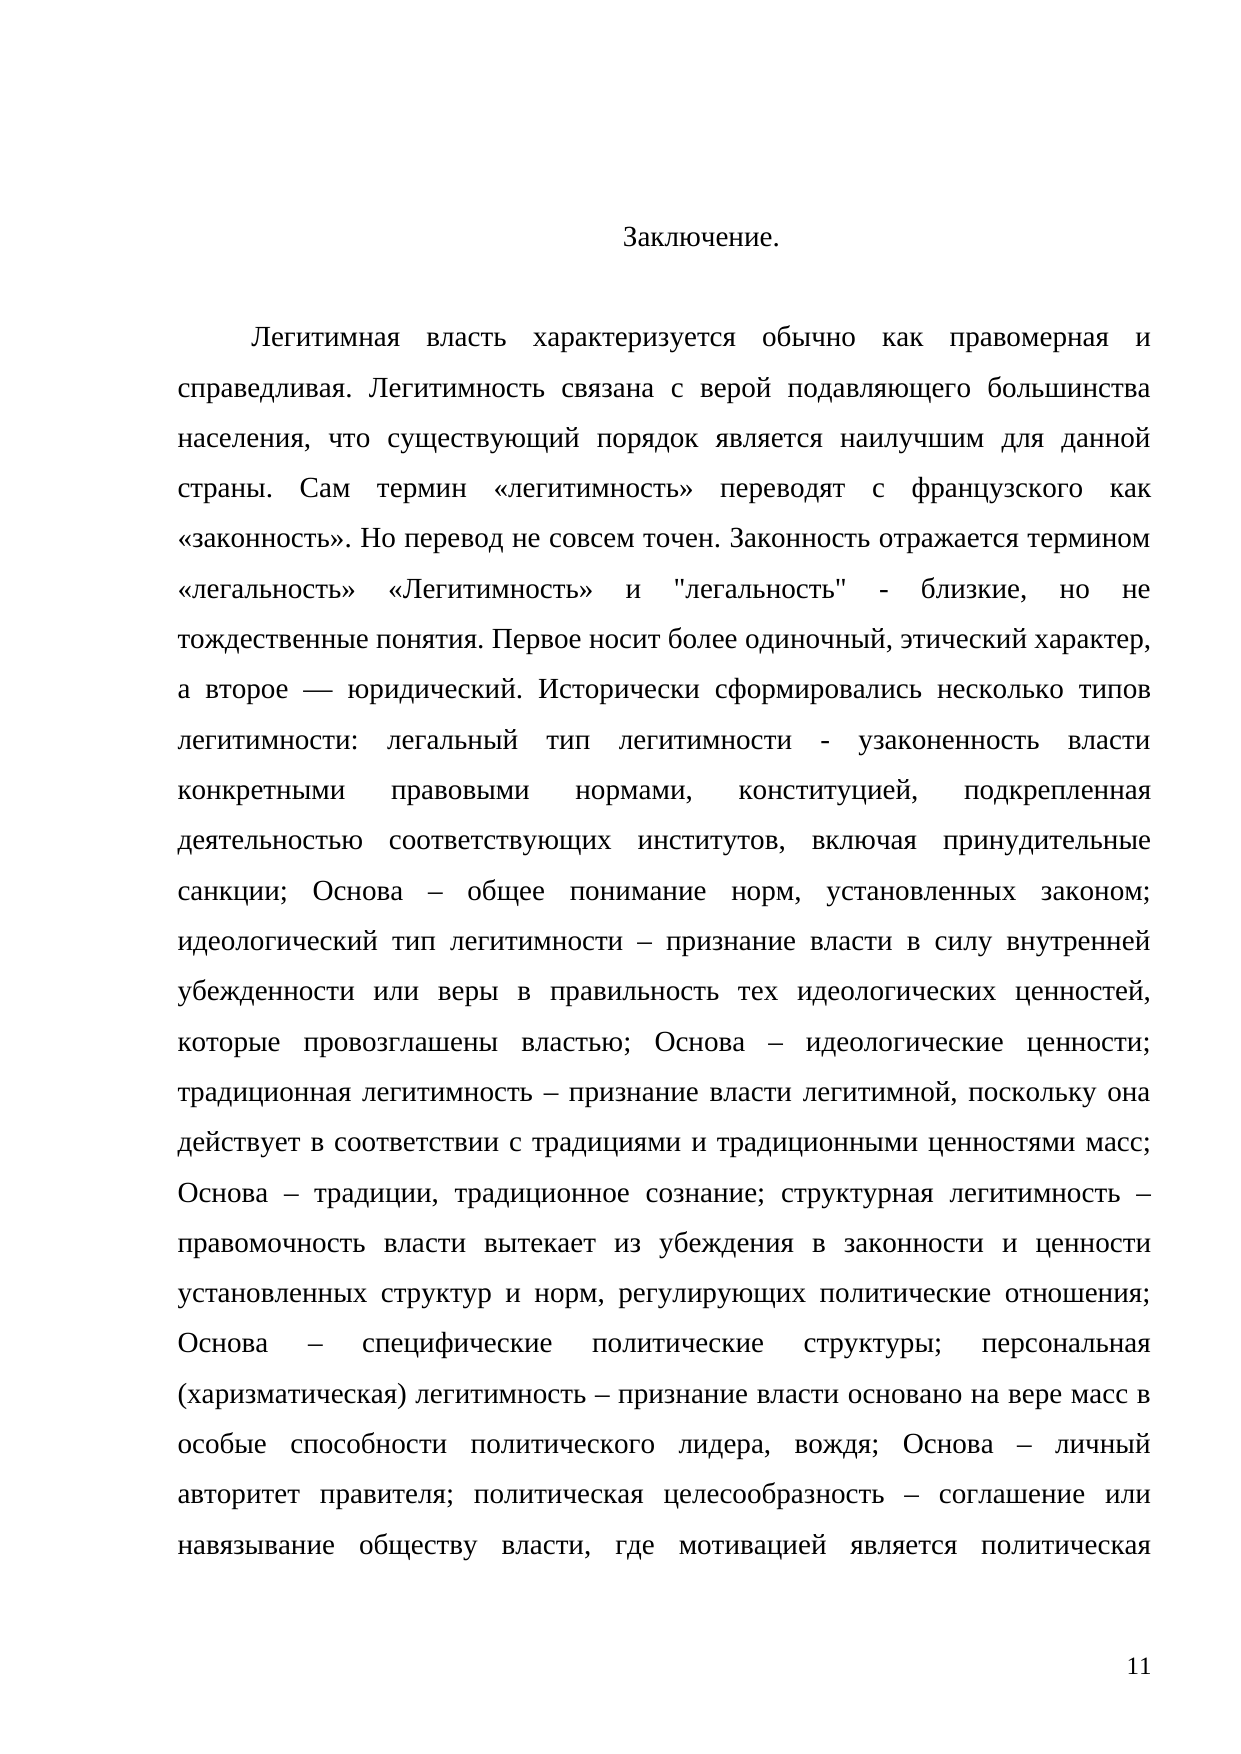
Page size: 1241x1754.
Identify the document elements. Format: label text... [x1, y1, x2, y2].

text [177, 319, 1152, 1560]
text Заключение. [177, 219, 1152, 252]
